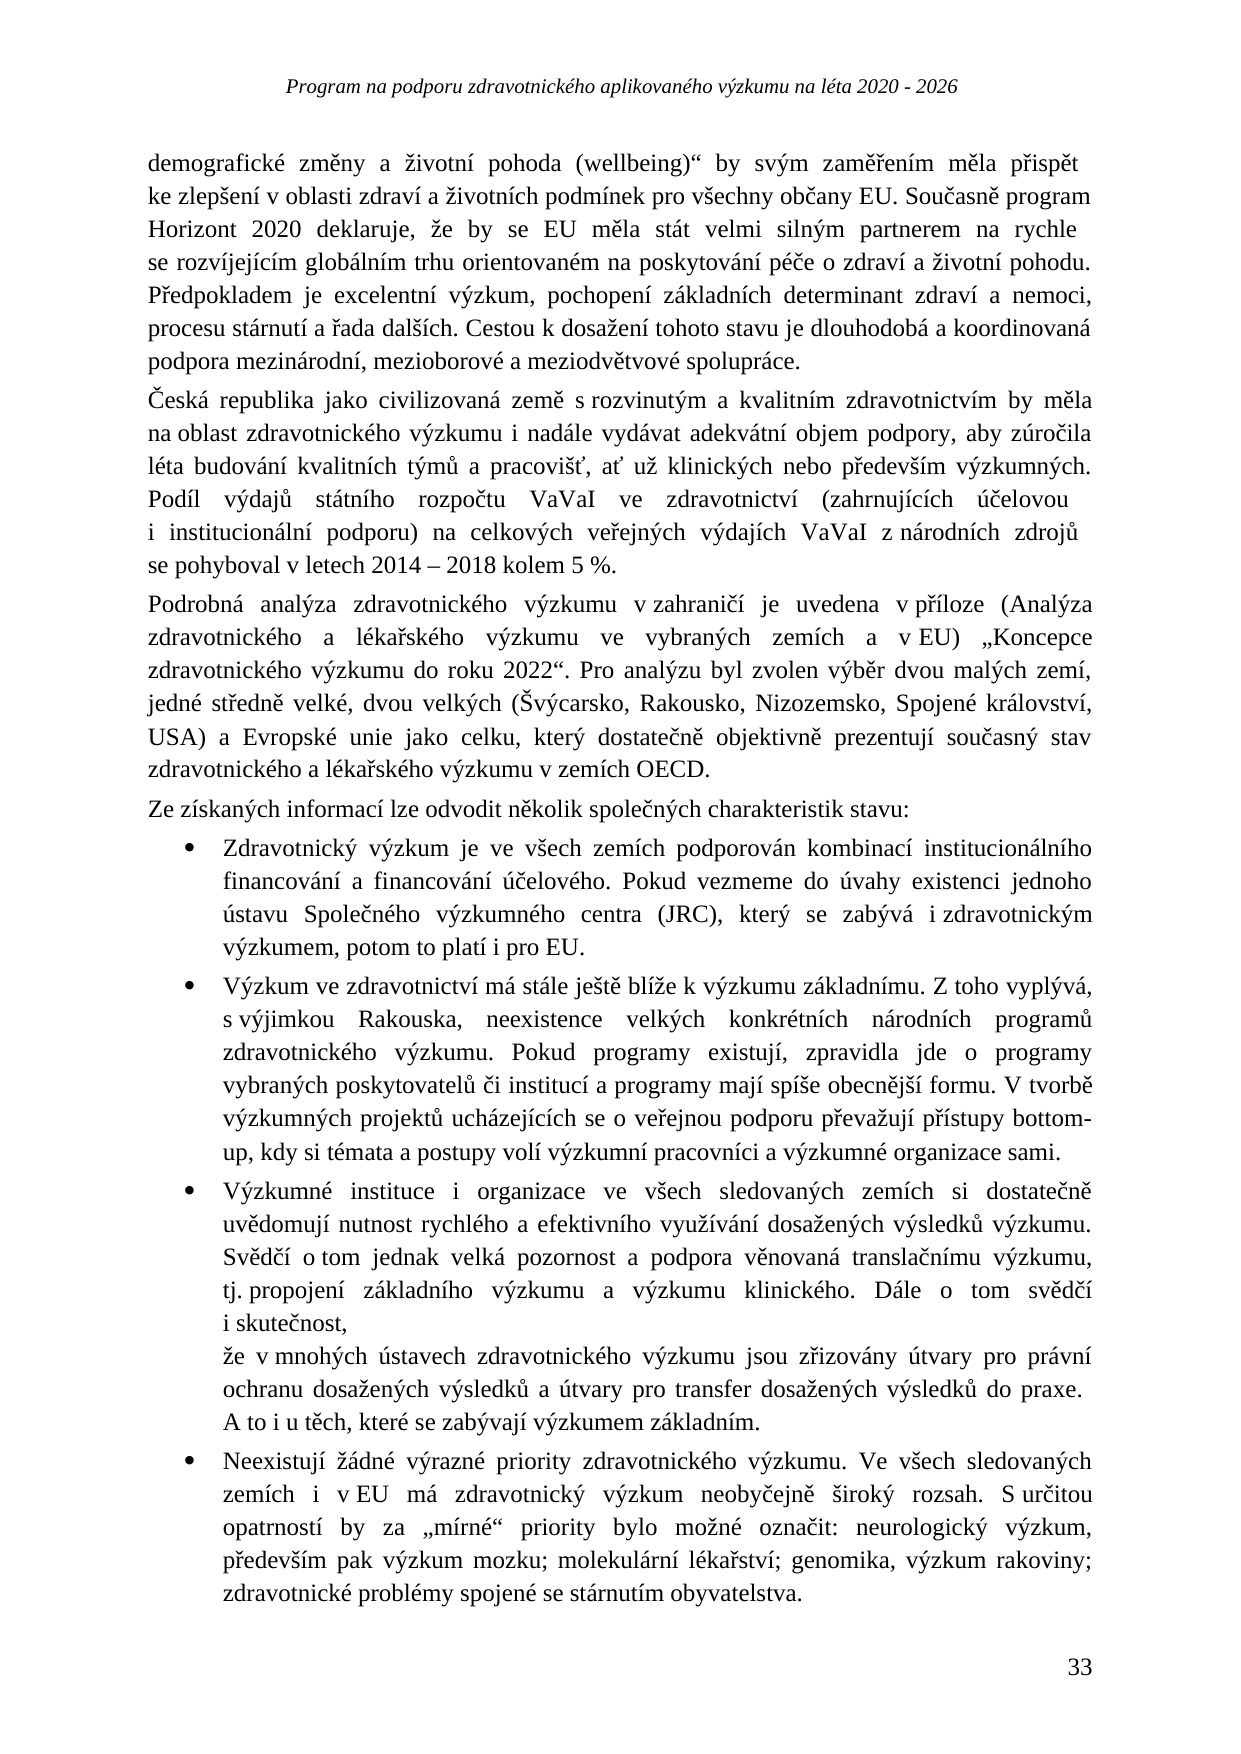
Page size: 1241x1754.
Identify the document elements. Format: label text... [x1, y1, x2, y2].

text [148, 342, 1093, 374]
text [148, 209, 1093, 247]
text Česká republika jako civilizovaná země s rozvinutým a kvalitním zdravotnictvím by měla na oblast zdravotnického výzkumu i nadále vydávat adekvátní objem podpory, aby zúročila léta budování kvalitních týmů a pracovišť, ať už klinických nebo především výzkumných. Podíl výdajů státního rozpočtu VaVaI ve zdravotnictví (zahrnujících účelovou i institucionální podporu) na celkových veřejných výdajích VaVaI z národních zdrojů se pohyboval v letech 2014 – 2018 kolem 5 %. [148, 385, 1093, 579]
list Výzkumné instituce i organizace ve všech sledovaných zemích si dostatečně uvědomují nutnost rychlého a efektivního využívání dosažených výsledků výzkumu. Svědčí o tom jednak velká pozornost a podpora věnovaná translačnímu výzkumu, tj. propojení základního výzkumu a výzkumu klinického. Dále o tom svědčí i skutečnost, že v mnohých ústavech zdravotnického výzkumu jsou zřizovány útvary pro právní ochranu dosažených výsledků a útvary pro transfer dosažených výsledků do praxe. A to i u těch, které se zabývají výzkumem základním. [185, 1176, 1093, 1436]
text Ze získaných informací lze odvodit několik společných charakteristik stavu: [148, 794, 1093, 823]
list Výzkum ve zdravotnictví má stále ještě blíže k výzkumu základnímu. Z toho vyplývá, s výjimkou Rakouska, neexistence velkých konkrétních národních programů zdravotnického výzkumu. Pokud programy existují, zpravidla jde o programy vybraných poskytovatelů či institucí a programy mají spíše obecnější formu. V tvorbě výzkumných projektů ucházejících se o veřejnou podporu převažují přístupy bottom-up, kdy si témata a postupy volí výzkumní pracovníci a výzkumné organizace sami. [185, 971, 1093, 1165]
list Zdravotnický výzkum je ve všech zemích podporován kombinací institucionálního financování a financování účelového. Pokud vezmeme do úvahy existenci jednoho ústavu Společného výzkumného centra (JRC), který se zabývá i zdravotnickým výzkumem, potom to platí i pro EU. [185, 833, 1093, 961]
list Neexistují žádné výrazné priority zdravotnického výzkumu. Ve všech sledovaných zemích i v EU má zdravotnický výzkum neobyčejně široký rozsah. S určitou opatrností by za „mírné“ priority bylo možné označit: neurologický výzkum, především pak výzkum mozku; molekulární lékařství; genomika, výzkum rakoviny; zdravotnické problémy spojené se stárnutím obyvatelstva. [185, 1446, 1093, 1607]
text Podrobná analýza zdravotnického výzkumu v zahraničí je uvedena v příloze (Analýza zdravotnického a lékařského výzkumu ve vybraných zemích a v EU) „Koncepce zdravotnického výzkumu do roku 2022“. Pro analýzu byl zvolen výběr dvou malých zemí, jedné středně velké, dvou velkých (Švýcarsko, Rakousko, Nizozemsko, Spojené království, USA) a Evropské unie jako celku, který dostatečně objektivně prezentují současný stav zdravotnického a lékařského výzkumu v zemích OECD. [148, 589, 1093, 783]
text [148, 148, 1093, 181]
